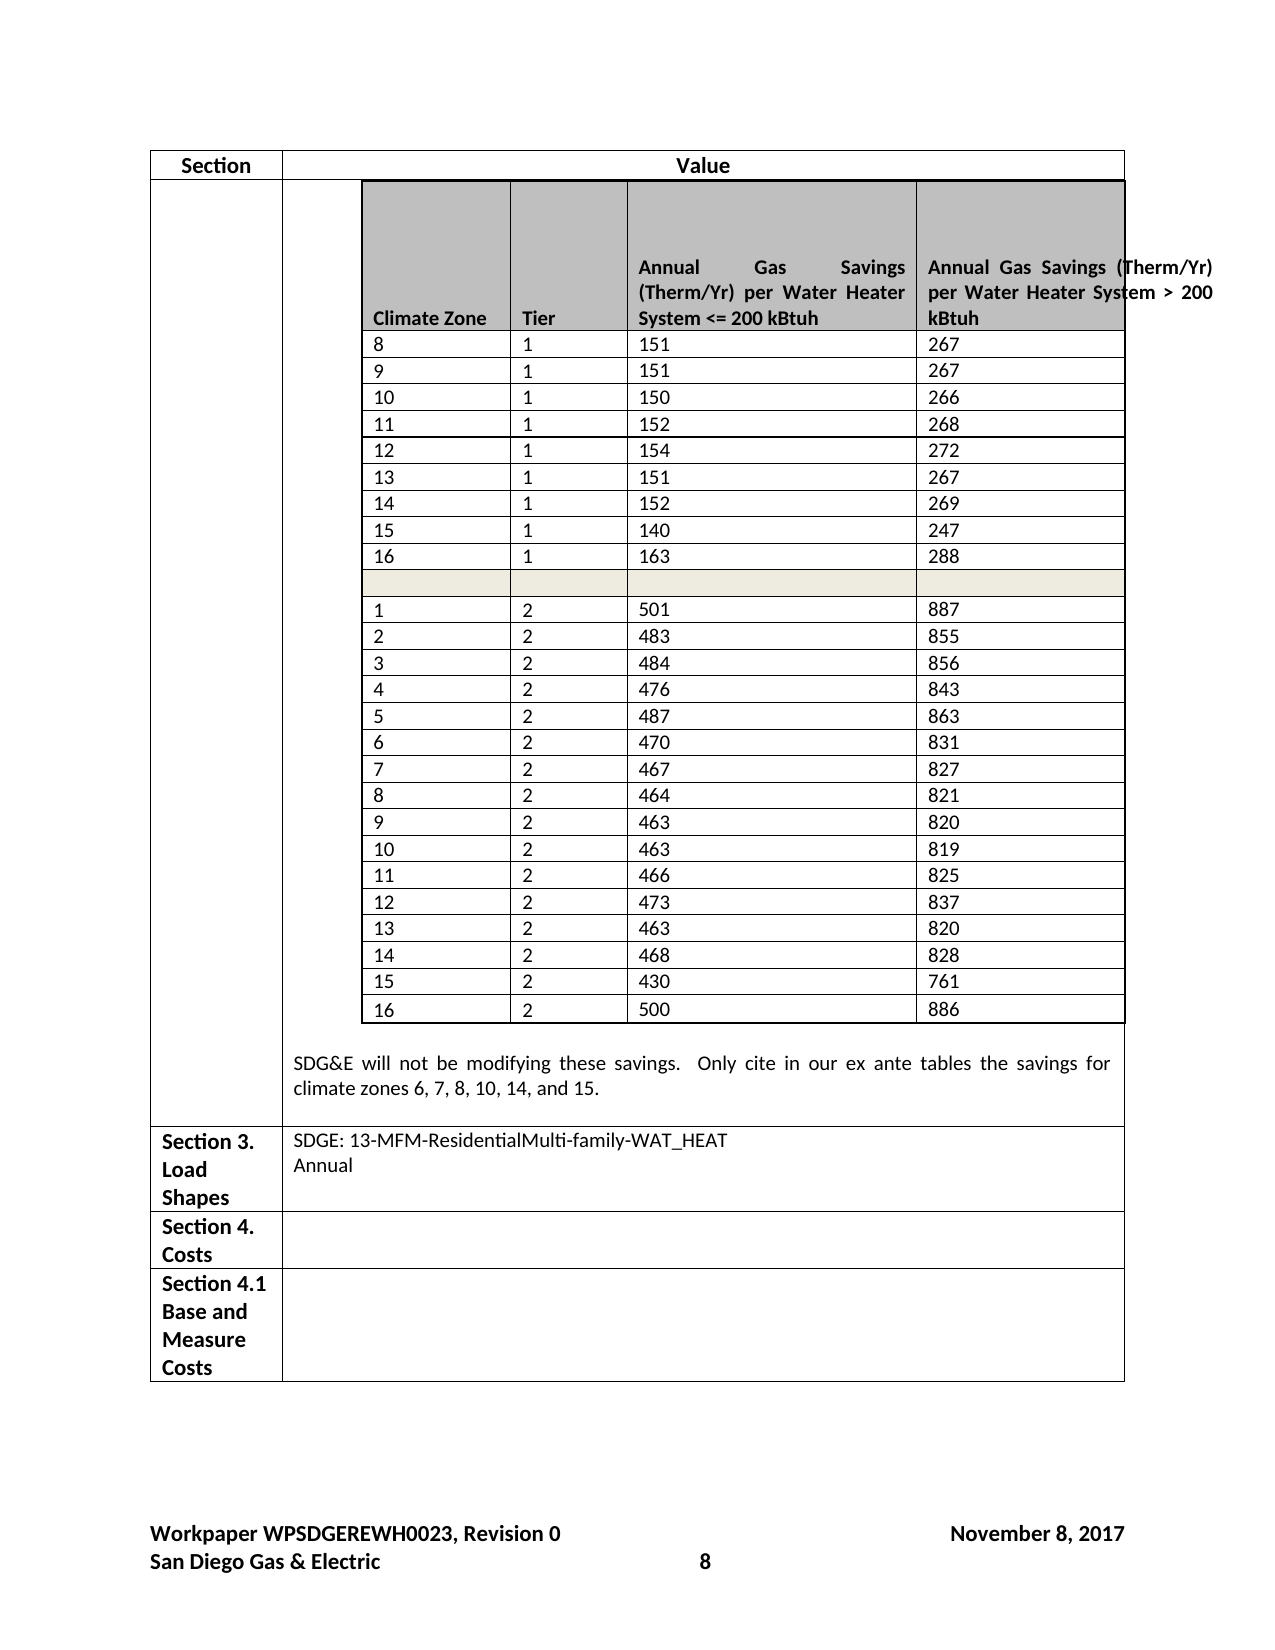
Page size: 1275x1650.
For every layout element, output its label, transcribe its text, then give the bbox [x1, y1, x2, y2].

table_cell [283, 1269, 1124, 1381]
table_cell SDGE: 13-MFM-ResidentialMulti-family-WAT_HEAT Annual [283, 1127, 1124, 1211]
table_cell Section 3. Load Shapes [151, 1127, 282, 1211]
table_header Section [151, 151, 282, 179]
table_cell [151, 180, 282, 1126]
table_cell Section 4. Costs [151, 1212, 282, 1268]
table_cell Section 4.1 Base and Measure Costs [151, 1269, 282, 1381]
table_cell [283, 1212, 1124, 1268]
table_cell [283, 180, 1124, 1126]
table_header Value [283, 151, 1124, 179]
